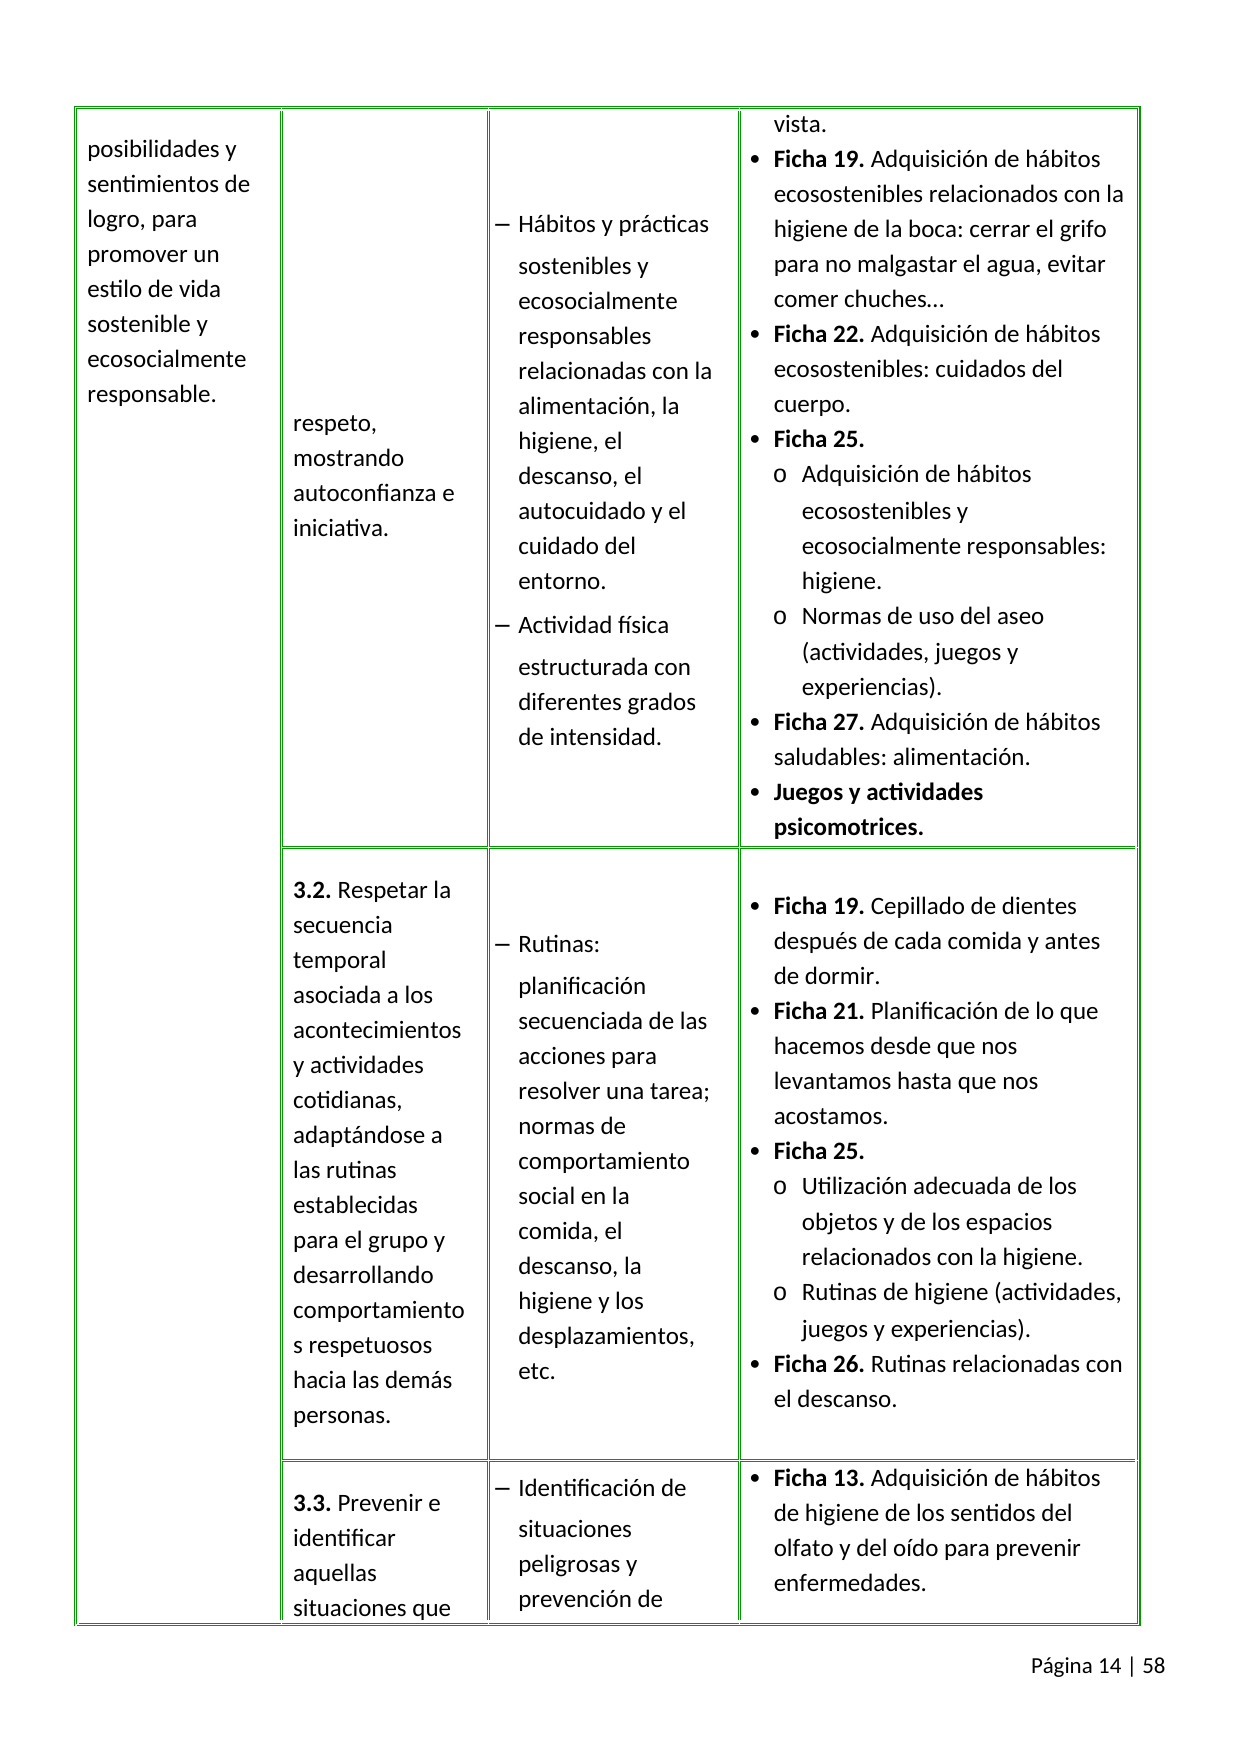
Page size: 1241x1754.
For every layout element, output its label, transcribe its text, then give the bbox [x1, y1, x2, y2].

table_cell Ficha 19. Cepillado de dientes después de cada comida y antes de dormir. Ficha 21. Planificación de lo que hacemos desde que nos levantamos hasta que nos acostamos. Ficha 25. Utilización adecuada de los objetos y de los espacios relacionados con la higiene. Rutinas de higiene (actividades, juegos y experiencias). Ficha 26. Rutinas relacionadas con el descanso. [739, 846, 1139, 1459]
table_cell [282, 109, 488, 846]
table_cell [488, 1462, 739, 1622]
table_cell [77, 107, 282, 1622]
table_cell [739, 1459, 1139, 1622]
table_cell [488, 109, 739, 846]
table_cell Rutinas: planificación secuenciada de las acciones para resolver una tarea; normas de comportamiento social en la comida, el descanso, la higiene y los desplazamientos, etc. [490, 849, 738, 1459]
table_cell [739, 109, 1137, 846]
table_cell 3.2. Respetar la secuencia temporal asociada a los acontecimientos y actividades cotidianas, adaptándose a las rutinas establecidas para el grupo y desarrollando comportamientos respetuosos hacia las demás personas. [283, 849, 487, 1459]
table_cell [282, 1462, 488, 1622]
